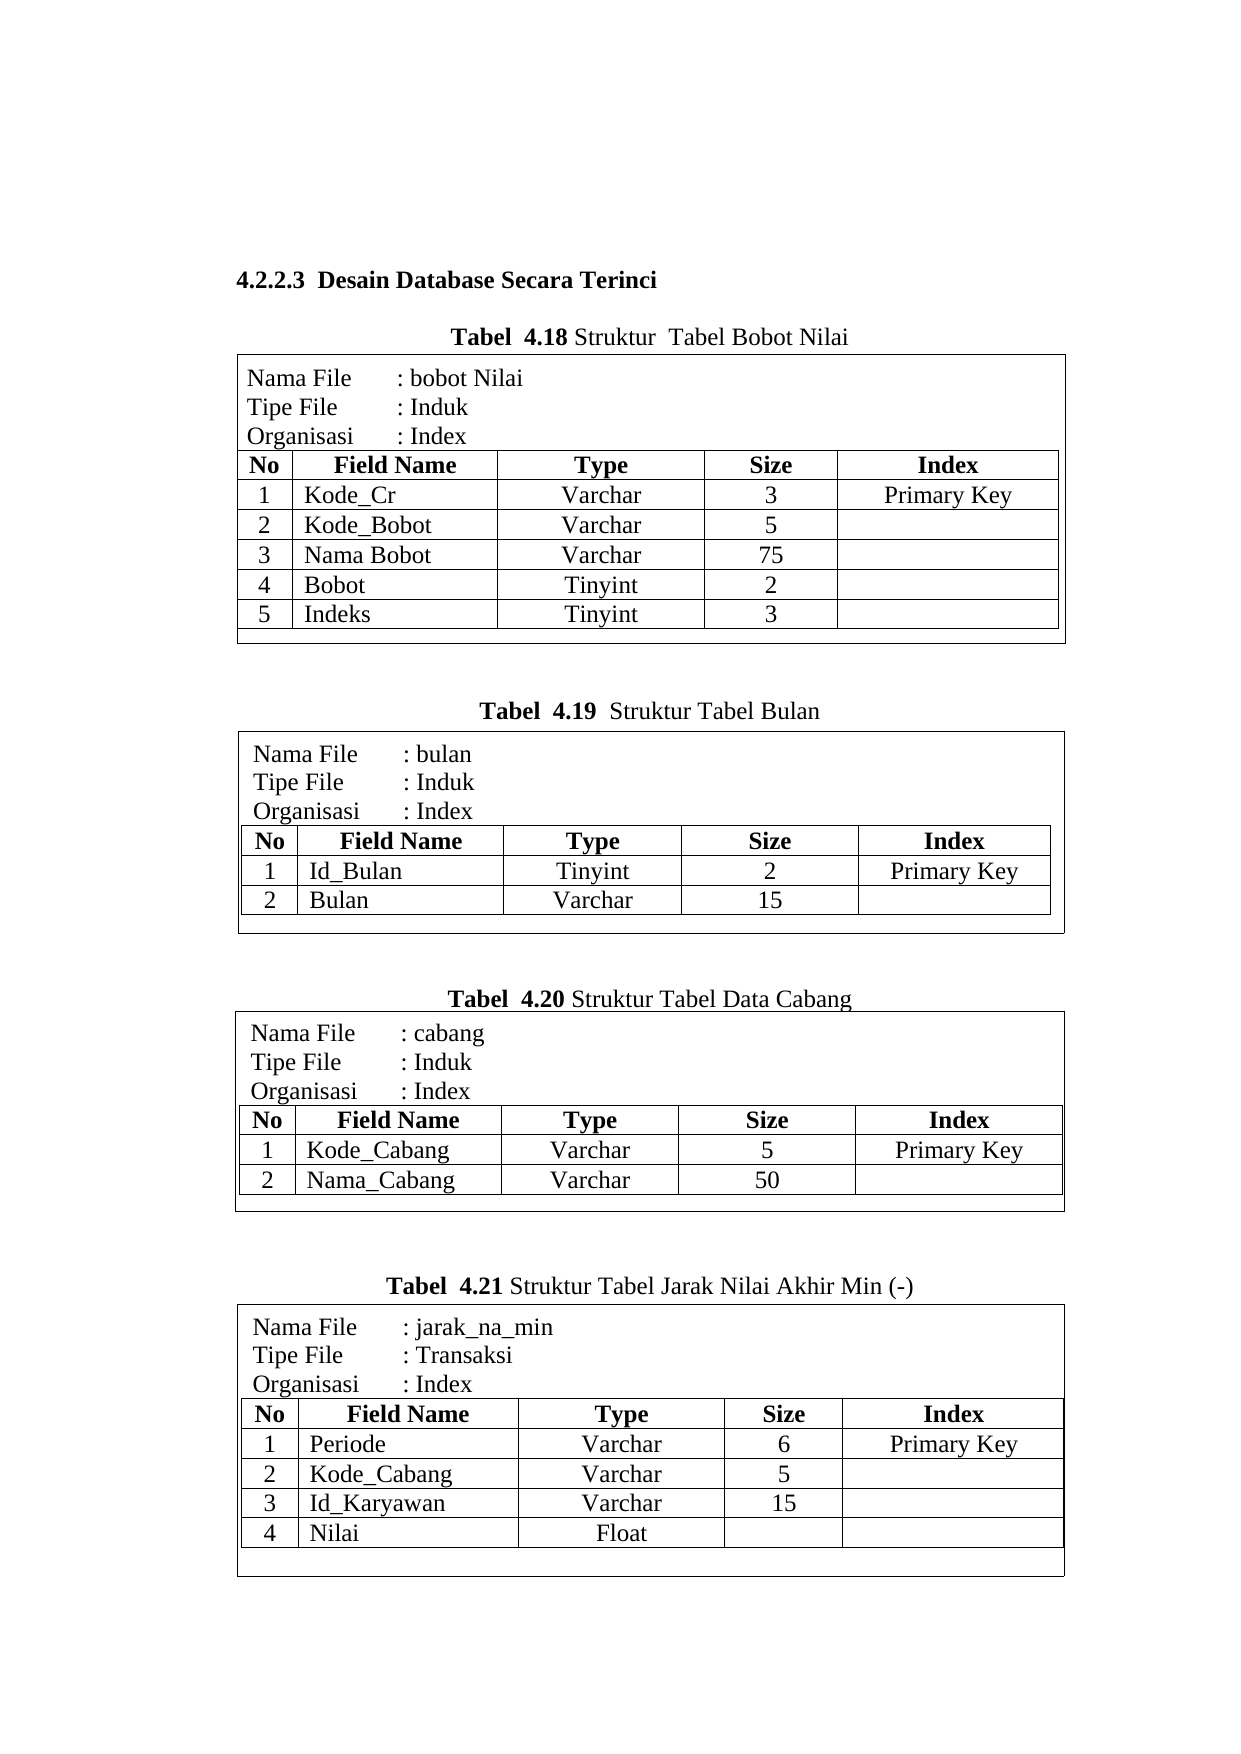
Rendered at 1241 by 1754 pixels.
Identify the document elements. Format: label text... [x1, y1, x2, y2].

text Tabel 4.18 Struktur Tabel Bobot Nilai [236, 322, 1063, 351]
text Tabel 4.20 Struktur Tabel Data Cabang [236, 984, 1063, 1011]
text Tabel 4.21 Struktur Tabel Jarak Nilai Akhir Min (-) [236, 1271, 1063, 1300]
text Tabel 4.19 Struktur Tabel Bulan [236, 696, 1063, 725]
text 4.2.2.3 Desain Database Secara Terinci [236, 265, 1063, 294]
